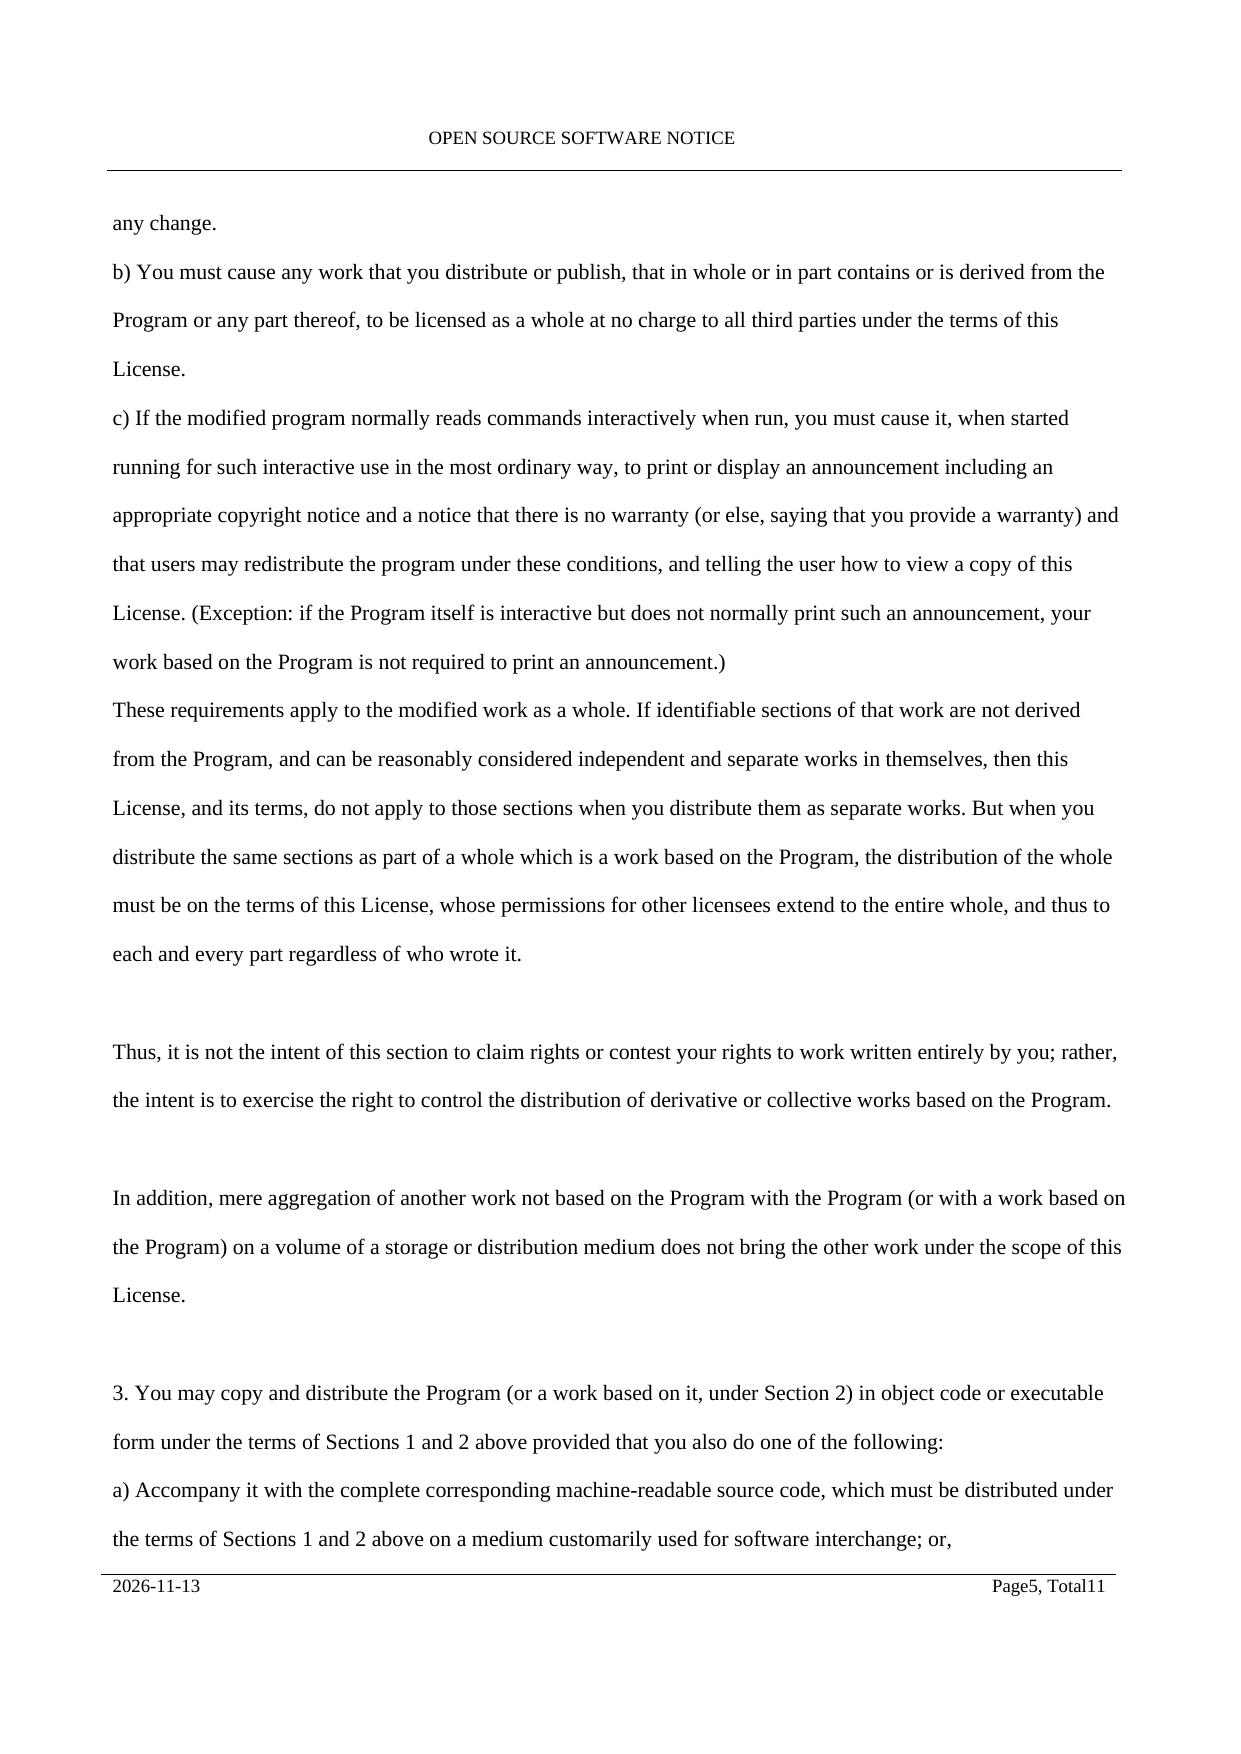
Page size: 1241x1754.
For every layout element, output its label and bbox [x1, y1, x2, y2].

text [112, 206, 1128, 1555]
